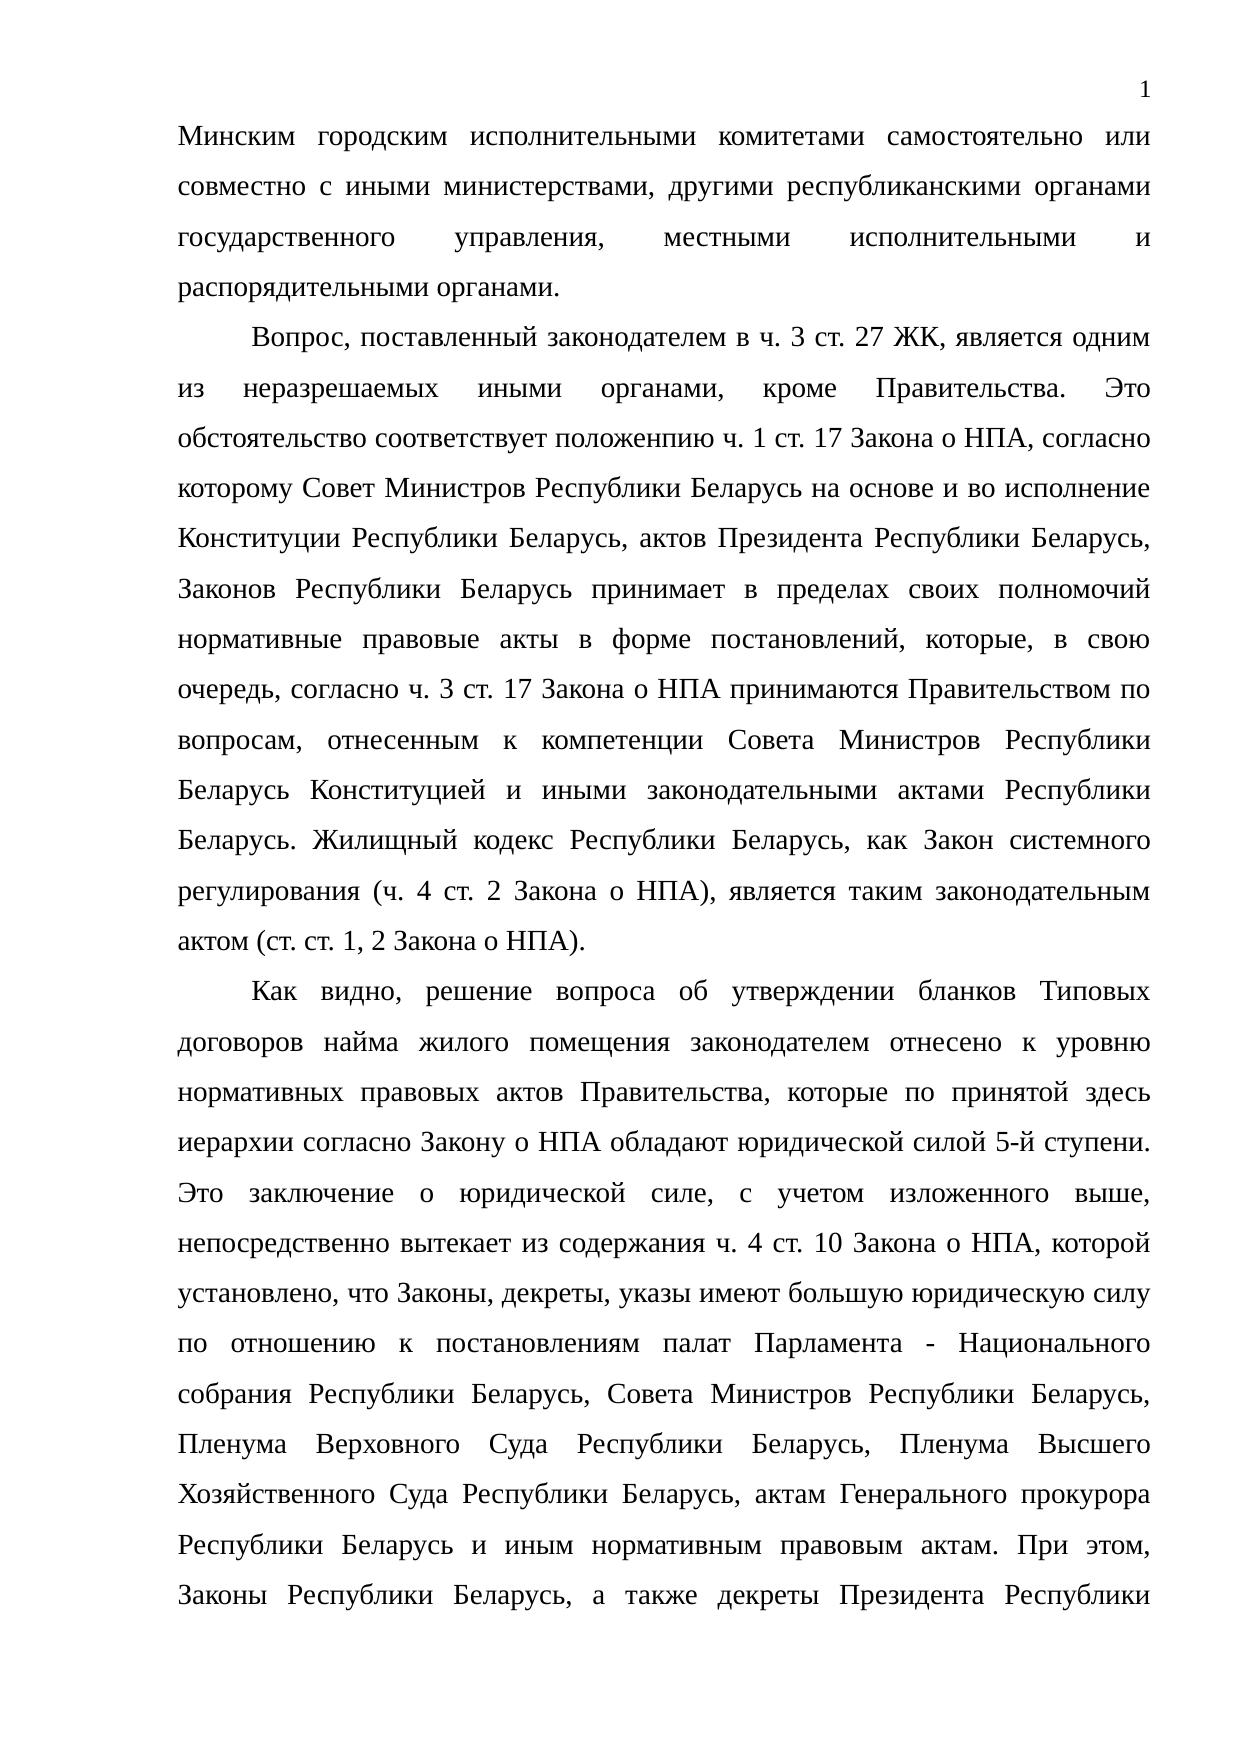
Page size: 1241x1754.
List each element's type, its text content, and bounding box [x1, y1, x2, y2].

text Вопрос, поставленный законодателем в ч. 3 ст. 27 ЖК, является одним из неразрешаемых иными органами, кроме Правительства. Это обстоятельство соответствует положенпию ч. 1 ст. 17 Закона о НПА, согласно которому Совет Министров Республики Беларусь на основе и во исполнение Конституции Республики Беларусь, актов Президента Республики Беларусь, Законов Республики Беларусь принимает в пределах своих полномочий нормативные правовые акты в форме постановлений, которые, в свою очередь, согласно ч. 3 ст. 17 Закона о НПА принимаются Правительством по вопросам, отнесенным к компетенции Совета Министров Республики Беларусь Конституцией и иными законодательными актами Республики Беларусь. Жилищный кодекс Республики Беларусь, как Закон системного регулирования (ч. 4 ст. 2 Закона о НПА), является таким законодательным актом (ст. ст. 1, 2 Закона о НПА). [177, 319, 1152, 957]
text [177, 118, 1152, 303]
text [177, 973, 1152, 1611]
